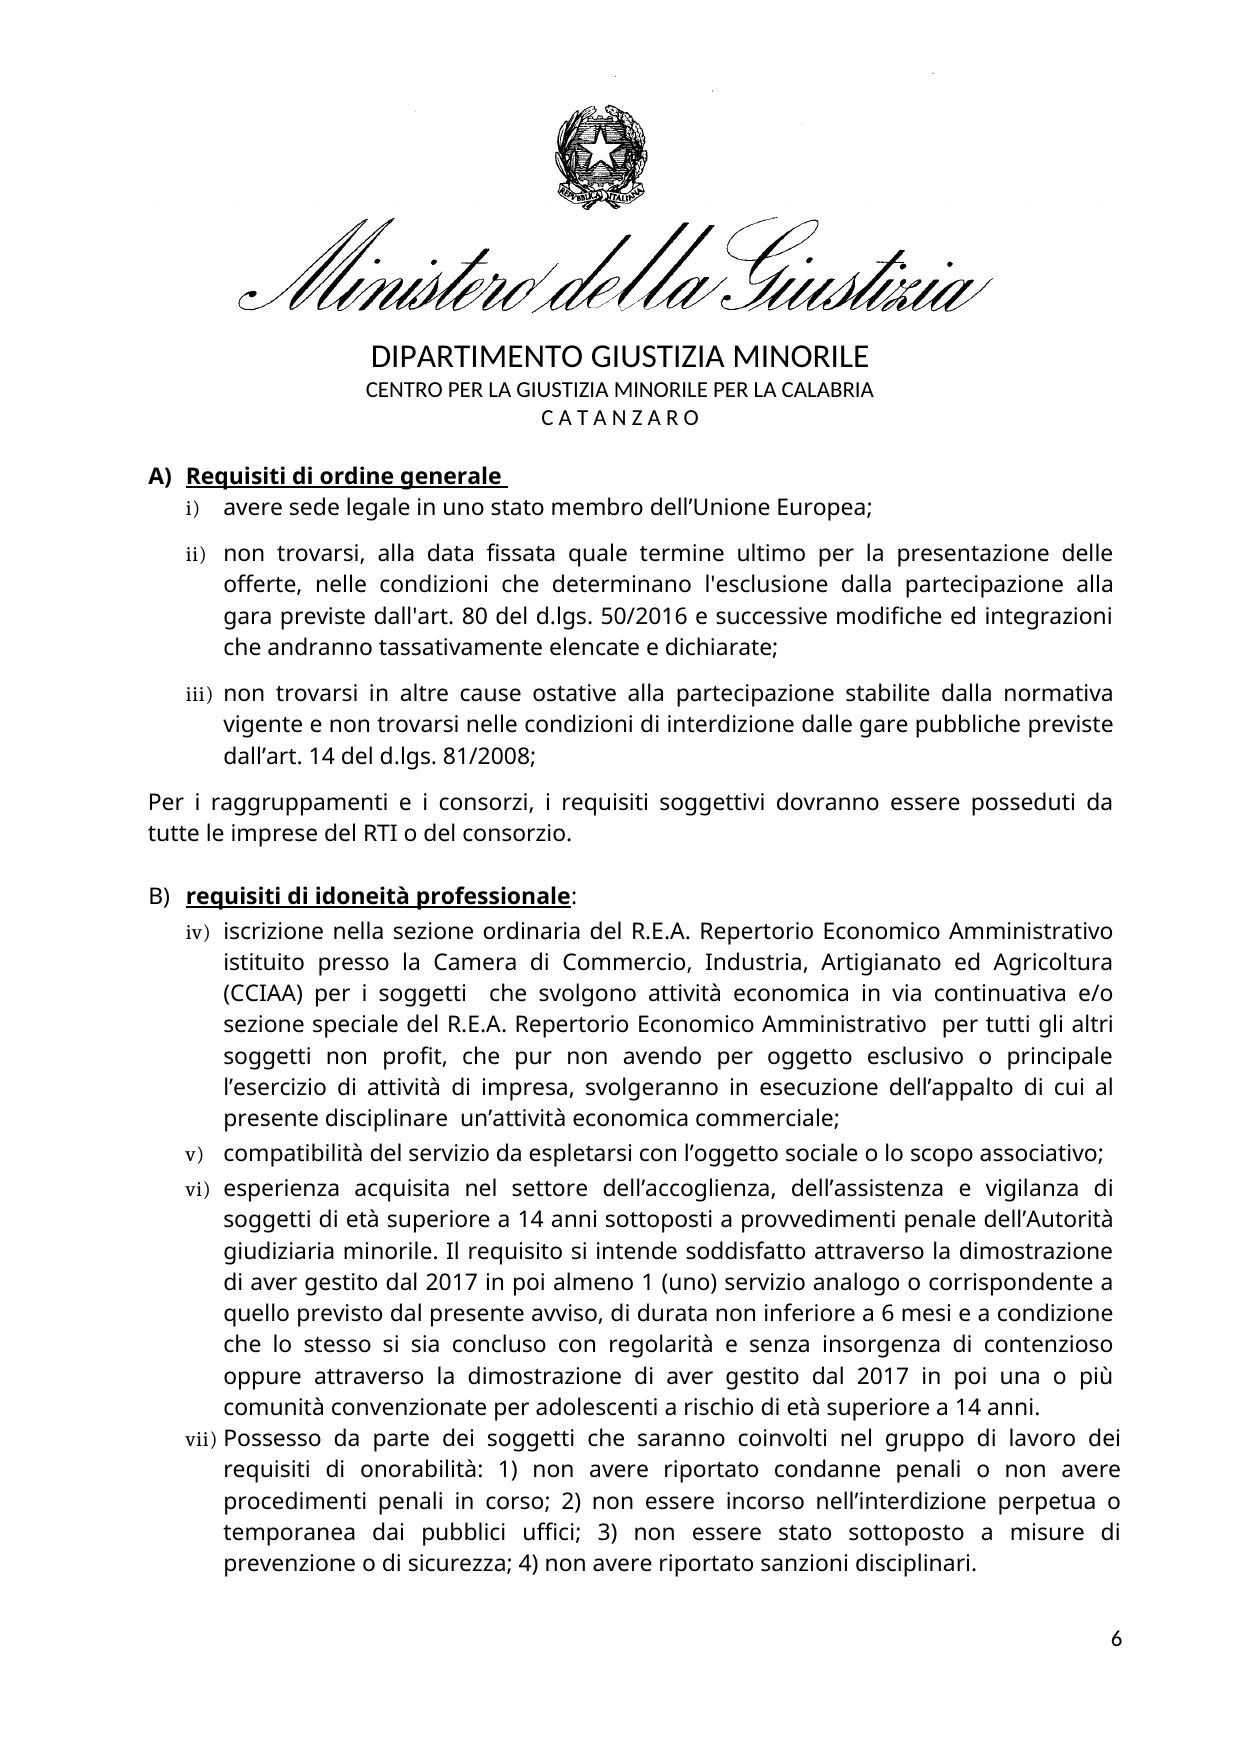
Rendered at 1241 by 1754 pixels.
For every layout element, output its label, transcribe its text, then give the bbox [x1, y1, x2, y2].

list compatibilità del servizio da espletarsi con l’oggetto sociale o lo scopo associativo; [186, 1137, 1114, 1168]
list esperienza acquisita nel settore dell’accoglienza, dell’assistenza e vigilanza di soggetti di età superiore a 14 anni sottoposti a provvedimenti penale dell’Autorità giudiziaria minorile. Il requisito si intende soddisfatto attraverso la dimostrazione di aver gestito dal 2017 in poi almeno 1 (uno) servizio analogo o corrispondente a quello previsto dal presente avviso, di durata non inferiore a 6 mesi e a condizione che lo stesso si sia concluso con regolarità e senza insorgenza di contenzioso oppure attraverso la dimostrazione di aver gestito dal 2017 in poi una o più comunità convenzionate per adolescenti a rischio di età superiore a 14 anni. [186, 1172, 1114, 1422]
list Possesso da parte dei soggetti che saranno coinvolti nel gruppo di lavoro dei requisiti di onorabilità: 1) non avere riportato condanne penali o non avere procedimenti penali in corso; 2) non essere incorso nell’interdizione perpetua o temporanea dai pubblici uffici; 3) non essere stato sottoposto a misure di prevenzione o di sicurezza; 4) non avere riportato sanzioni disciplinari. [186, 1422, 1122, 1578]
picture [118, 73, 1123, 335]
list non trovarsi in altre cause ostative alla partecipazione stabilite dalla normativa vigente e non trovarsi nelle condizioni di interdizione dalle gare pubbliche previste dall’art. 14 del d.lgs. 81/2008; [186, 677, 1114, 771]
list Requisiti di ordine generale [148, 459, 1114, 491]
list avere sede legale in uno stato membro dell’Unione Europea; [186, 491, 1114, 522]
list iscrizione nella sezione ordinaria del R.E.A. Repertorio Economico Amministrativo istituito presso la Camera di Commercio, Industria, Artigianato ed Agricoltura (CCIAA) per i soggetti che svolgono attività economica in via continuativa e/o sezione speciale del R.E.A. Repertorio Economico Amministrativo per tutti gli altri soggetti non profit, che pur non avendo per oggetto esclusivo o principale l’esercizio di attività di impresa, svolgeranno in esecuzione dell’appalto di cui al presente disciplinare un’attività economica commerciale; [186, 914, 1114, 1133]
list requisiti di idoneità professionale: [148, 879, 1114, 911]
text Per i raggruppamenti e i consorzi, i requisiti soggettivi dovranno essere posseduti da tutte le imprese del RTI o del consorzio. [148, 786, 1114, 848]
list non trovarsi, alla data fissata quale termine ultimo per la presentazione delle offerte, nelle condizioni che determinano l'esclusione dalla partecipazione alla gara previste dall'art. 80 del d.lgs. 50/2016 e successive modifiche ed integrazioni che andranno tassativamente elencate e dichiarate; [186, 537, 1114, 662]
